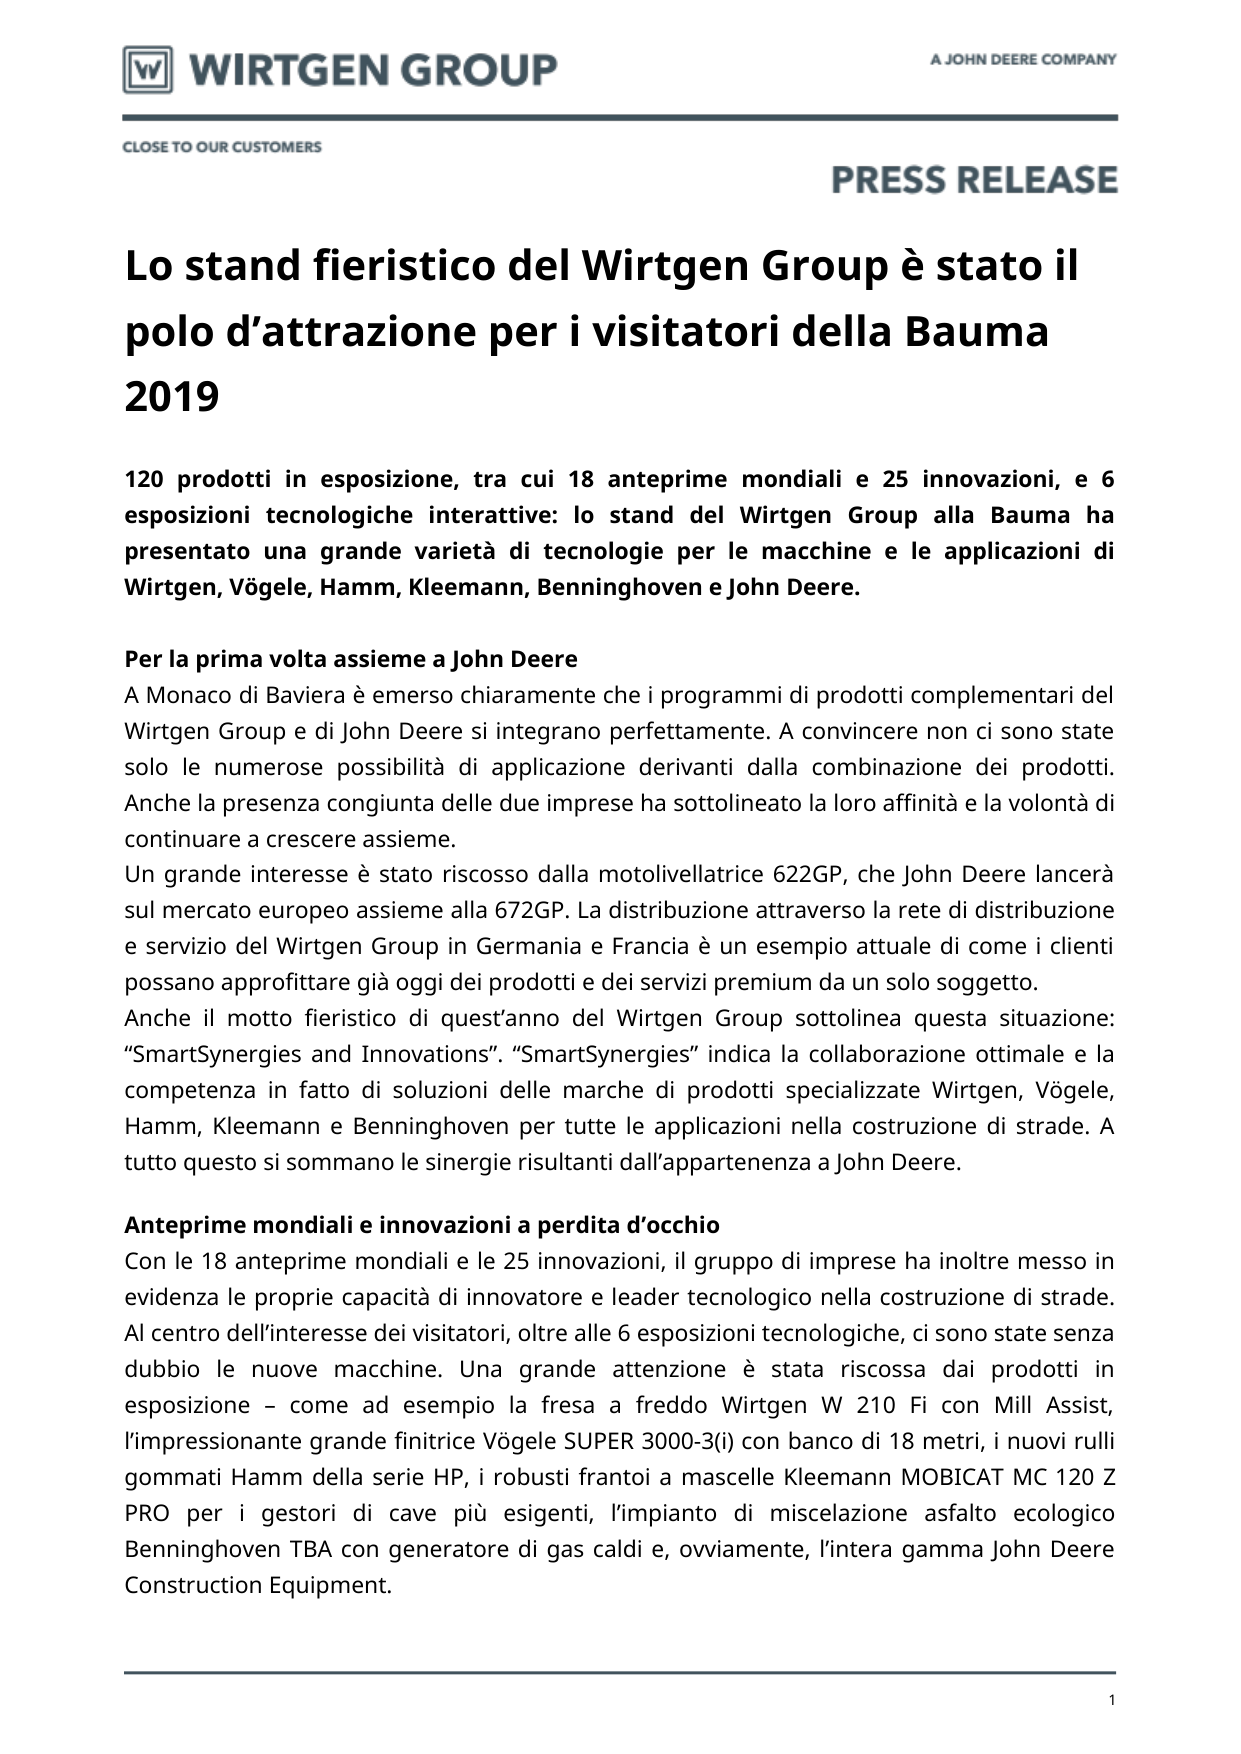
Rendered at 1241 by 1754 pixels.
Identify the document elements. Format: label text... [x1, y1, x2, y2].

text A Monaco di Baviera è emerso chiaramente che i programmi di prodotti complementari del Wirtgen Group e di John Deere si integrano perfettamente. A convincere non ci sono state solo le numerose possibilità di applicazione derivanti dalla combinazione dei prodotti. Anche la presenza congiunta delle due imprese ha sottolineato la loro affinità e la volontà di continuare a crescere assieme. [124, 679, 1116, 854]
text Per la prima volta assieme a John Deere [124, 643, 1116, 674]
text Anche il motto fieristico di quest’anno del Wirtgen Group sottolinea questa situazione: “SmartSynergies and Innovations”. “SmartSynergies” indica la collaborazione ottimale e la competenza in fatto di soluzioni delle marche di prodotti specializzate Wirtgen, Vögele, Hamm, Kleemann e Benninghoven per tutte le applicazioni nella costruzione di strade. A tutto questo si sommano le sinergie risultanti dall’appartenenza a John Deere. [124, 1002, 1116, 1177]
text Lo stand fieristico del Wirtgen Group è stato il polo d’attrazione per i visitatori della Bauma 2019 [124, 236, 1116, 423]
text Un grande interesse è stato riscosso dalla motolivellatrice 622GP, che John Deere lancerà sul mercato europeo assieme alla 672GP. La distribuzione attraverso la rete di distribuzione e servizio del Wirtgen Group in Germania e Francia è un esempio attuale di come i clienti possano approfittare già oggi dei prodotti e dei servizi premium da un solo soggetto. [124, 858, 1116, 997]
text Anteprime mondiali e innovazioni a perdita d’occhio [124, 1209, 1116, 1241]
text 120 prodotti in esposizione, tra cui 18 anteprime mondiali e 25 innovazioni, e 6 esposizioni tecnologiche interattive: lo stand del Wirtgen Group alla Bauma ha presentato una grande varietà di tecnologie per le macchine e le applicazioni di Wirtgen, Vögele, Hamm, Kleemann, Benninghoven e John Deere. [124, 463, 1116, 602]
text Con le 18 anteprime mondiali e le 25 innovazioni, il gruppo di imprese ha inoltre messo in evidenza le proprie capacità di innovatore e leader tecnologico nella costruzione di strade. Al centro dell’interesse dei visitatori, oltre alle 6 esposizioni tecnologiche, ci sono state senza dubbio le nuove macchine. Una grande attenzione è stata riscossa dai prodotti in esposizione – come ad esempio la fresa a freddo Wirtgen W 210 Fi con Mill Assist, l’impressionante grande finitrice Vögele SUPER 3000-3(i) con banco di 18 metri, i nuovi rulli gommati Hamm della serie HP, i robusti frantoi a mascelle Kleemann MOBICAT MC 120 Z PRO per i gestori di cave più esigenti, l’impianto di miscelazione asfalto ecologico Benninghoven TBA con generatore di gas caldi e, ovviamente, l’intera gamma John Deere Construction Equipment. [124, 1245, 1116, 1600]
